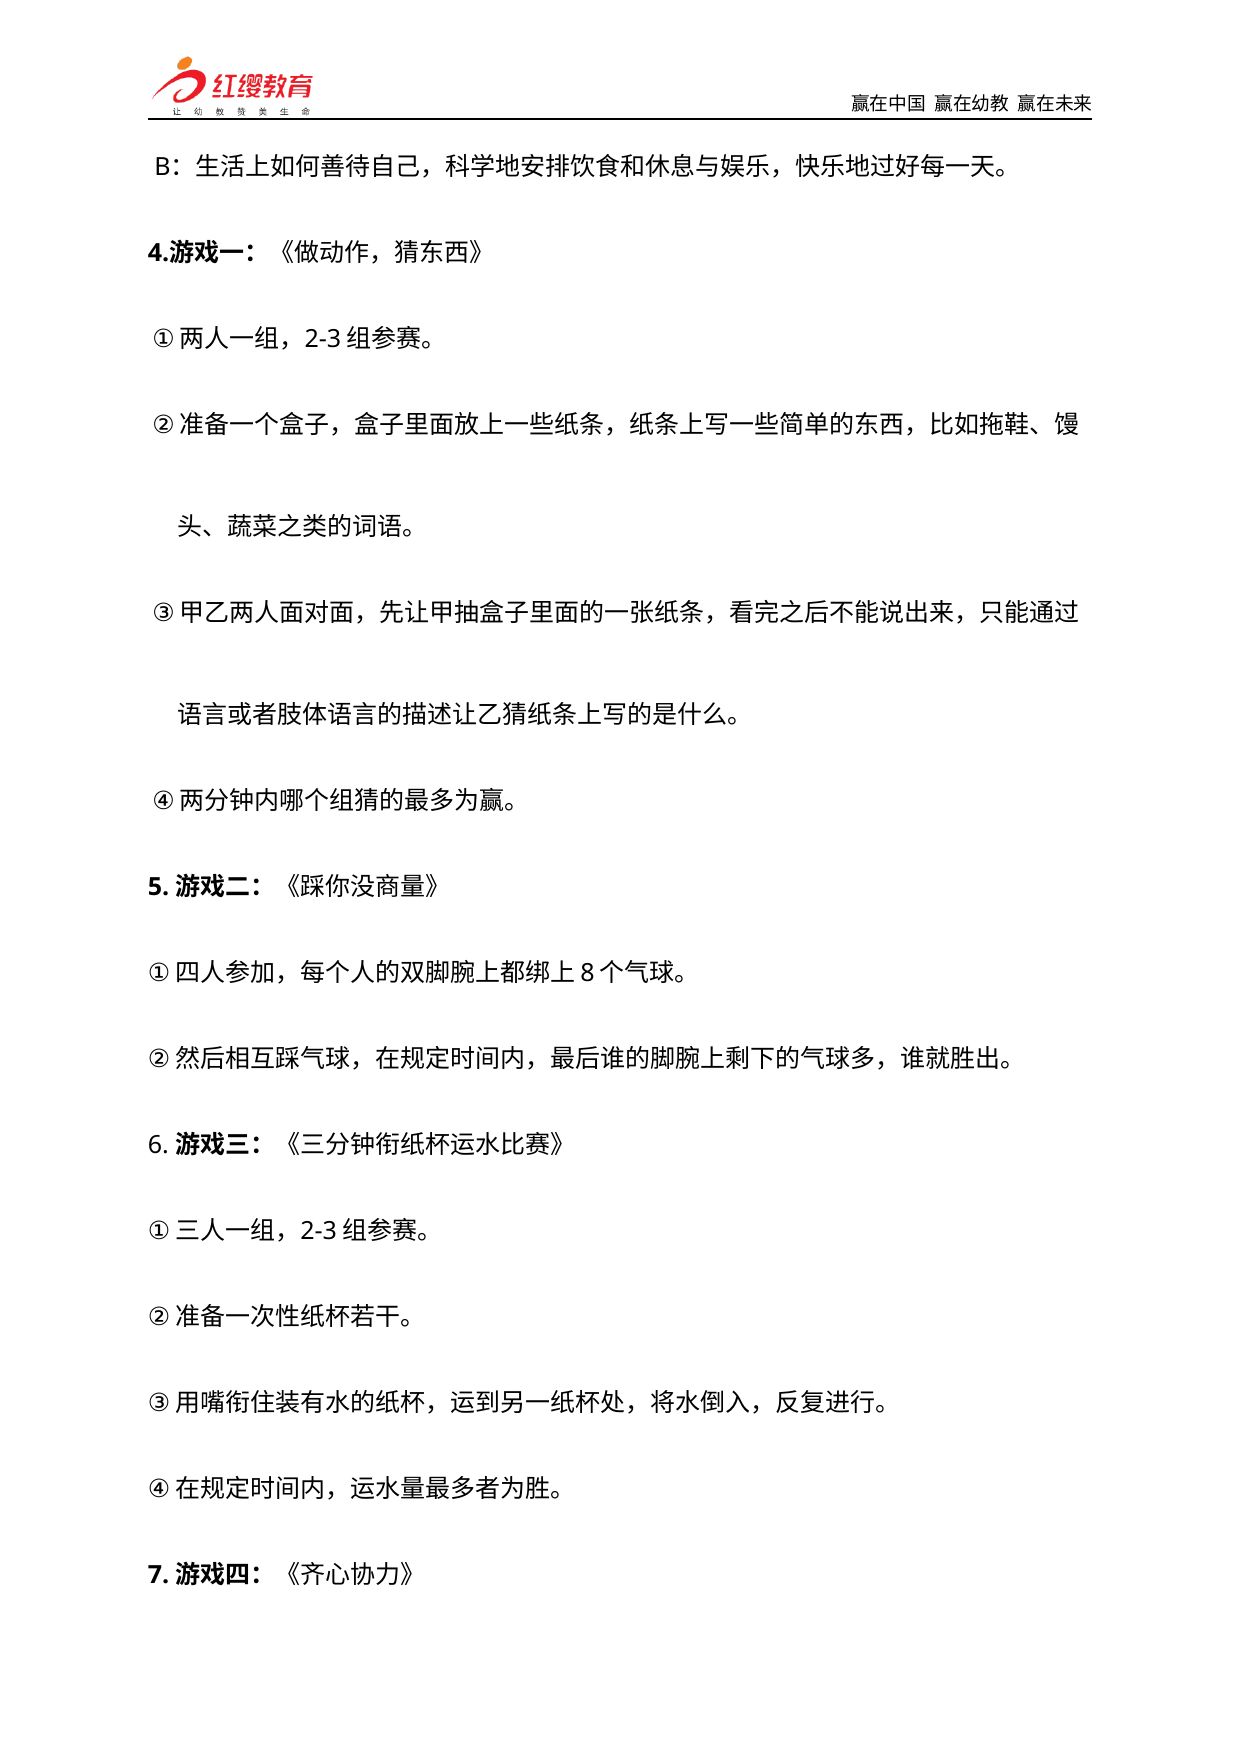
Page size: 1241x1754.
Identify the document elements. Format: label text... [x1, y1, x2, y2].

text ②准备一次性纸杯若干。 [148, 1281, 1092, 1349]
list 游戏三：《三分钟衔纸杯运水比赛》 [148, 1109, 1092, 1177]
text ①两人一组，2-3组参赛。 [152, 303, 1092, 371]
text 4.游戏一：《做动作，猜东西》 [148, 217, 1092, 284]
text 5. 游戏二：《踩你没商量》 [148, 851, 1092, 918]
picture [147, 52, 317, 118]
text ③用嘴衔住装有水的纸杯，运到另一纸杯处，将水倒入，反复进行。 [148, 1367, 1092, 1435]
text ②准备一个盒子，盒子里面放上一些纸条，纸条上写一些简单的东西，比如拖鞋、馒头、蔬菜之类的词语。 [152, 389, 1092, 558]
text ③甲乙两人面对面，先让甲抽盒子里面的一张纸条，看完之后不能说出来，只能通过语言或者肢体语言的描述让乙猜纸条上写的是什么。 [152, 577, 1092, 746]
text ①四人参加，每个人的双脚腕上都绑上8个气球。 [148, 937, 1092, 1004]
text ②然后相互踩气球，在规定时间内，最后谁的脚腕上剩下的气球多，谁就胜出。 [148, 1023, 1092, 1091]
text ①三人一组，2-3组参赛。 [148, 1195, 1092, 1263]
text ④两分钟内哪个组猜的最多为赢。 [152, 764, 1092, 832]
text B：生活上如何善待自己，科学地安排饮食和休息与娱乐，快乐地过好每一天。 [154, 131, 1092, 198]
list 游戏四：《齐心协力》 [148, 1539, 1092, 1607]
text ④在规定时间内，运水量最多者为胜。 [148, 1453, 1092, 1521]
